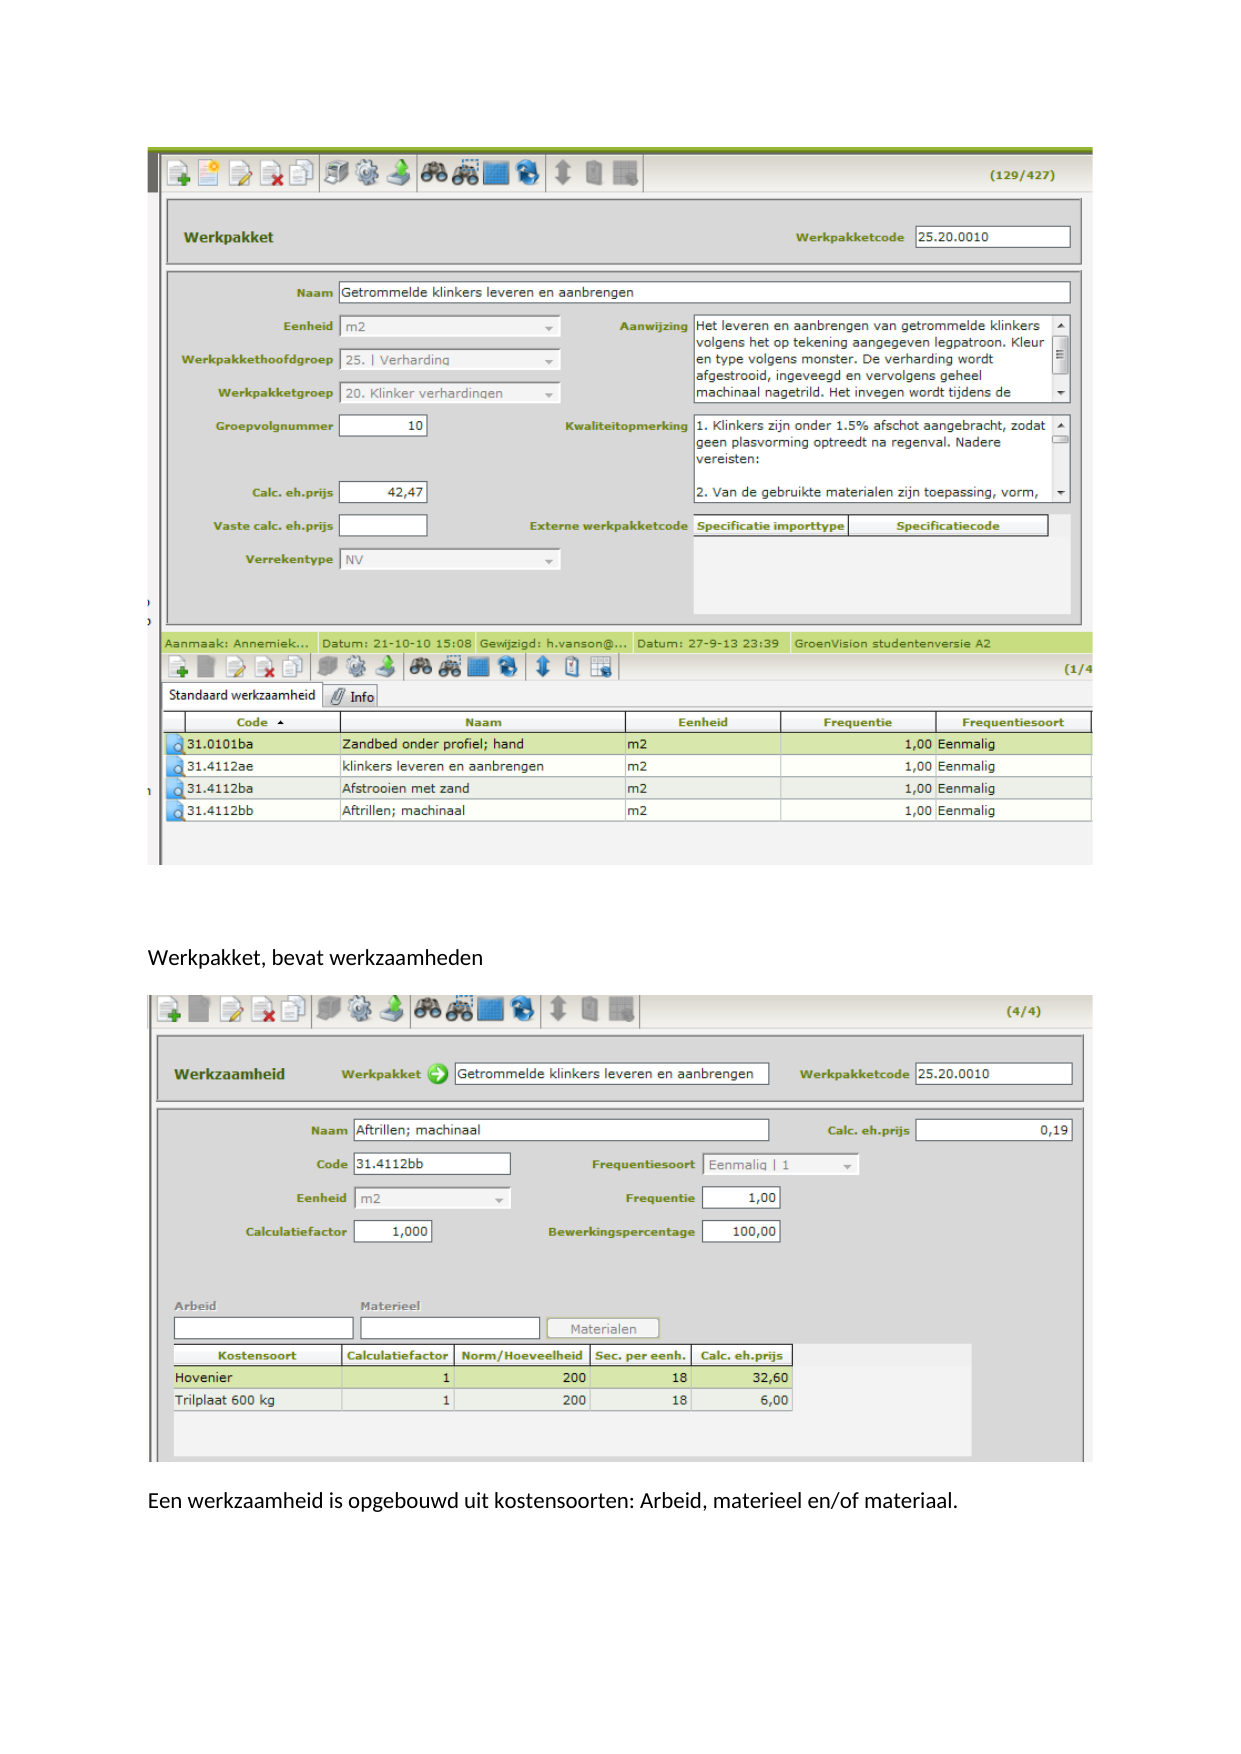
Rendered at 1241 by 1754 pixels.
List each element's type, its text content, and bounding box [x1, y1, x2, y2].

text Een werkzaamheid is opgebouwd uit kostensoorten: Arbeid, materieel en/of materiaal. [148, 1487, 1093, 1515]
picture [147, 995, 1093, 1462]
picture [147, 147, 1093, 865]
text Werkpakket, bevat werkzaamheden [148, 943, 1093, 971]
